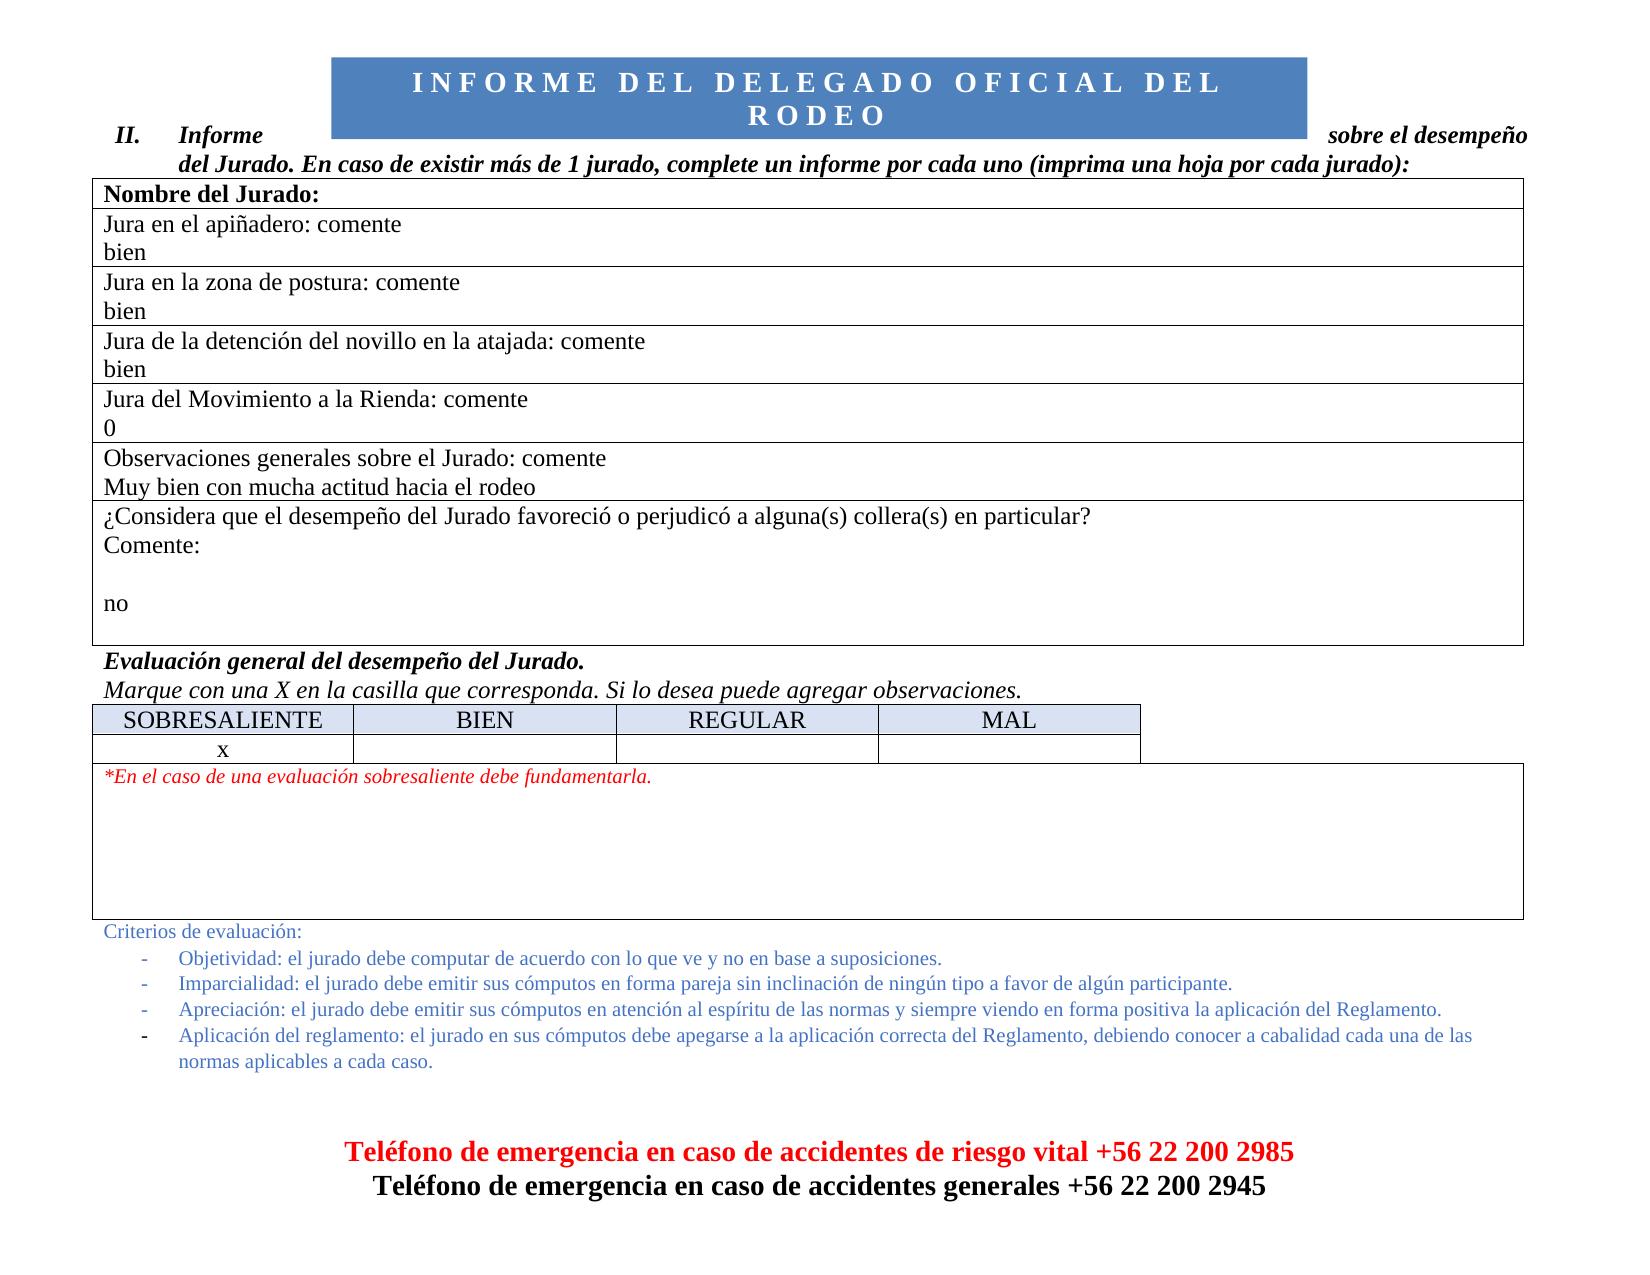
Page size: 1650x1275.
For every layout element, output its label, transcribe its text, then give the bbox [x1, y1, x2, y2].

table_header BIEN [354, 705, 616, 733]
list Aplicación del reglamento: el jurado en sus cómputos debe apegarse a la aplicación correcta del Reglamento, debiendo conocer a cabalidad cada una de las normas aplicables a cada caso. [141, 1023, 1536, 1073]
table_cell ¿Considera que el desempeño del Jurado favoreció o perjudicó a alguna(s) collera(s) en particular? Comente: no [93, 501, 1523, 645]
table_cell [617, 735, 878, 763]
table_cell Jura en la zona de postura: comente bien [93, 267, 1523, 325]
table_cell Jura del Movimiento a la Rienda: comente 0 [93, 384, 1523, 442]
list Informe sobre el desempeño del Jurado. En caso de existir más de 1 jurado, complete un informe por cada uno (imprima una hoja por cada jurado): [141, 120, 1536, 178]
table_cell Jura en el apiñadero: comente bien [93, 209, 1523, 266]
table_cell [354, 735, 616, 763]
list Apreciación: el jurado debe emitir sus cómputos en atención al espíritu de las normas y siempre viendo en forma positiva la aplicación del Reglamento. [141, 997, 1536, 1021]
list Objetividad: el jurado debe computar de acuerdo con lo que ve y no en base a suposiciones. [141, 945, 1536, 969]
table_header SOBRESALIENTE [93, 705, 353, 733]
table_header REGULAR [617, 705, 878, 733]
table_header Nombre del Jurado: [93, 179, 1523, 208]
table_cell *En el caso de una evaluación sobresaliente debe fundamentarla. [93, 764, 1523, 918]
text Evaluación general del desempeño del Jurado. [103, 646, 1536, 675]
table_cell Jura de la detención del novillo en la atajada: comente bien [93, 326, 1523, 383]
table_cell Observaciones generales sobre el Jurado: comente Muy bien con mucha actitud hacia el rodeo [93, 443, 1523, 500]
text Criterios de evaluación: [103, 919, 1536, 943]
table_header MAL [879, 705, 1140, 733]
table_cell [879, 735, 1140, 763]
text Marque con una X en la casilla que corresponda. Si lo desea puede agregar observaciones. [103, 675, 1536, 704]
list Imparcialidad: el jurado debe emitir sus cómputos en forma pareja sin inclinación de ningún tipo a favor de algún participante. [141, 971, 1536, 995]
table_cell x [93, 735, 353, 763]
